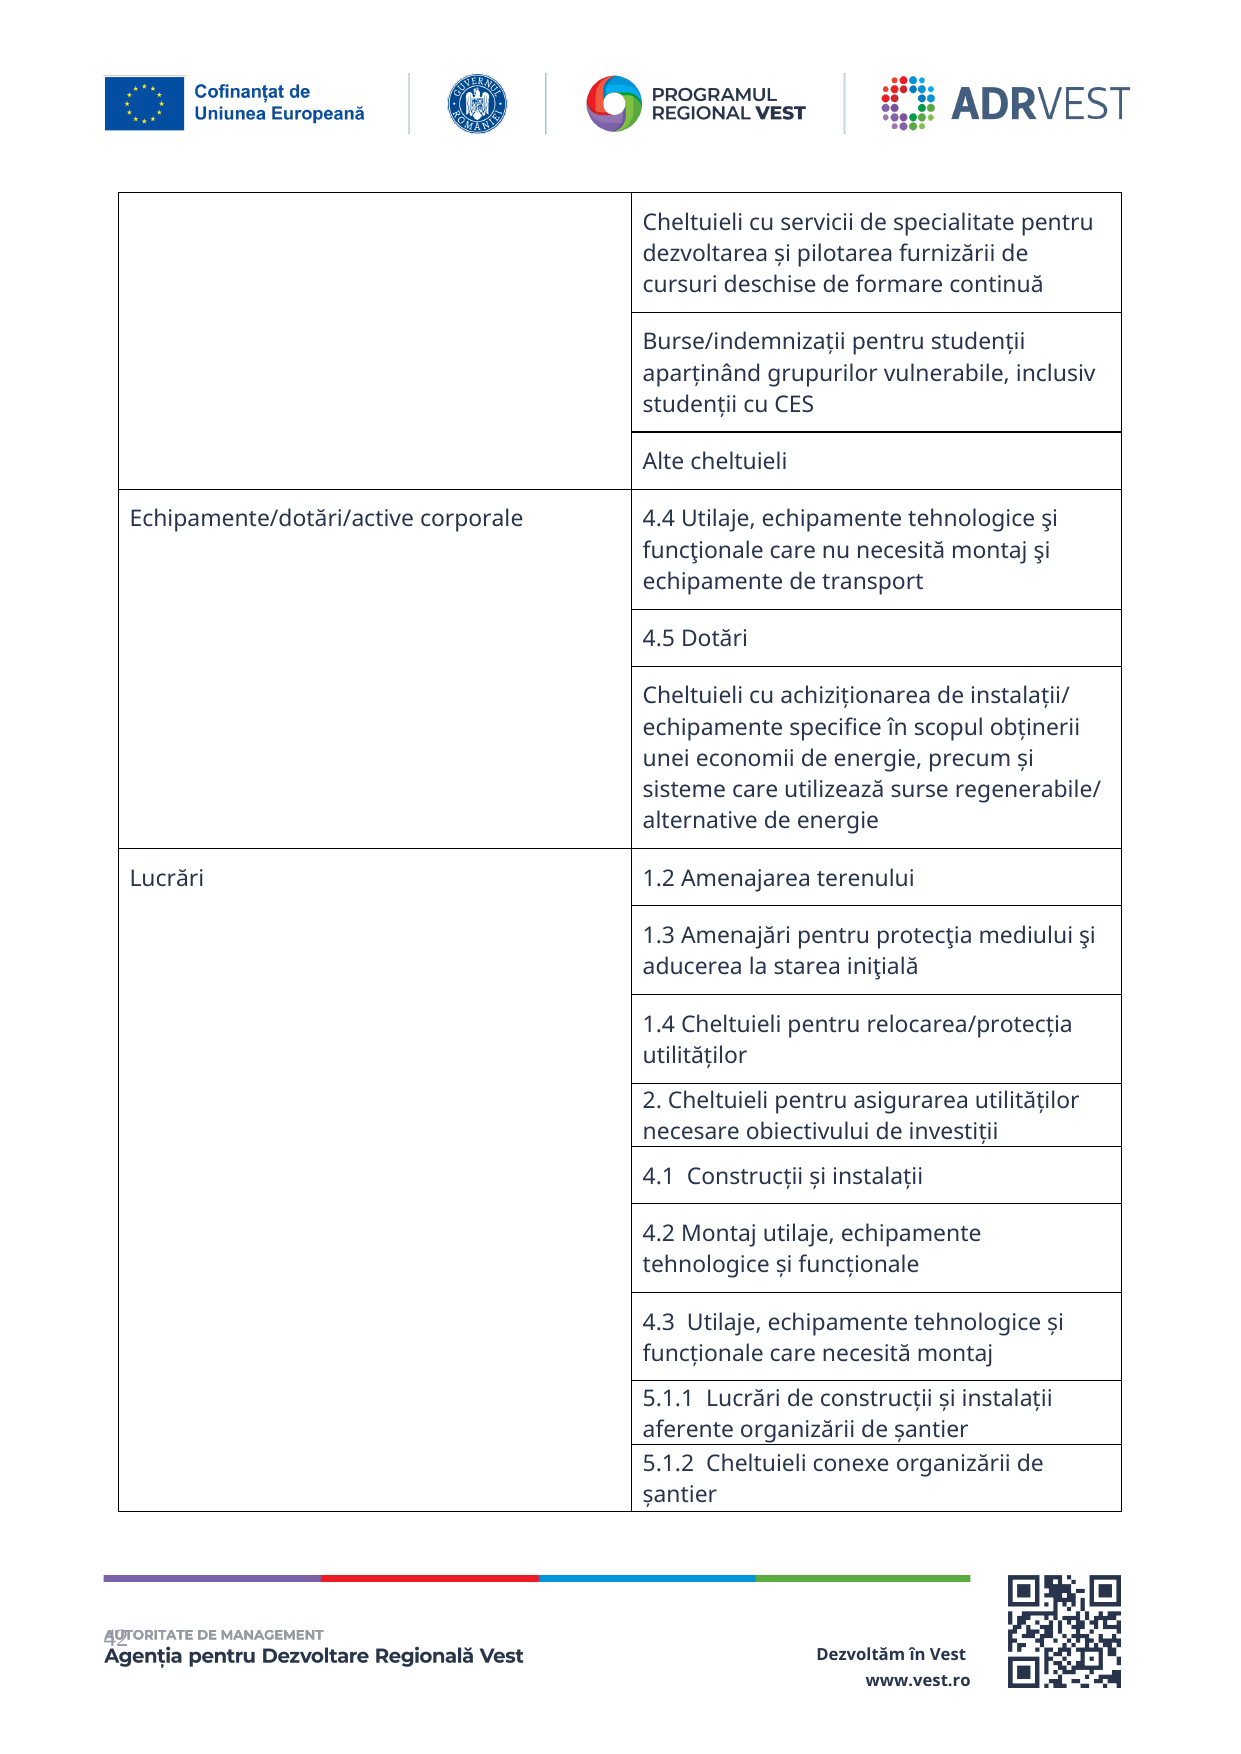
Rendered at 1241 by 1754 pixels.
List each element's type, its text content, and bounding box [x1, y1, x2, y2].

table_cell Alte cheltuieli [632, 433, 1121, 489]
table_cell Echipamente/dotări/active corporale [119, 490, 631, 848]
table_cell Burse/indemnizații pentru studenții aparținând grupurilor vulnerabile, inclusiv studenții cu CES [632, 313, 1121, 431]
table_cell 1.3 Amenajări pentru protecţia mediului şi aducerea la starea iniţială [632, 906, 1121, 994]
table_cell 5.1.2 Cheltuieli conexe organizării de șantier [632, 1445, 1121, 1511]
picture [999, 1566, 1130, 1697]
table_cell 4.1 Construcții și instalații [632, 1147, 1121, 1203]
table_cell Cheltuieli cu achiziționarea de instalații/ echipamente specifice în scopul obținerii unei economii de energie, precum și sisteme care utilizează surse regenerabile/ alternative de energie [632, 667, 1121, 848]
table_cell 4.3 Utilaje, echipamente tehnologice și funcționale care necesită montaj [632, 1293, 1121, 1380]
table_cell Lucrări [119, 849, 631, 1511]
table_cell 4.2 Montaj utilaje, echipamente tehnologice și funcționale [632, 1204, 1121, 1292]
table_cell 2. Cheltuieli pentru asigurarea utilităților necesare obiectivului de investiții [632, 1084, 1121, 1146]
table_cell 1.2 Amenajarea terenului [632, 849, 1121, 905]
table_cell 4.5 Dotări [632, 610, 1121, 666]
picture [103, 73, 1131, 134]
table_cell 4.4 Utilaje, echipamente tehnologice şi funcţionale care nu necesită montaj şi echipamente de transport [632, 490, 1121, 608]
table_cell 1.4 Cheltuieli pentru relocarea/protecția utilităților [632, 995, 1121, 1082]
table_cell 5.1.1 Lucrări de construcții și instalații aferente organizării de șantier [632, 1381, 1121, 1444]
table_cell Cheltuieli cu servicii de specialitate pentru dezvoltarea și pilotarea furnizării de cursuri deschise de formare continuă [632, 193, 1121, 312]
